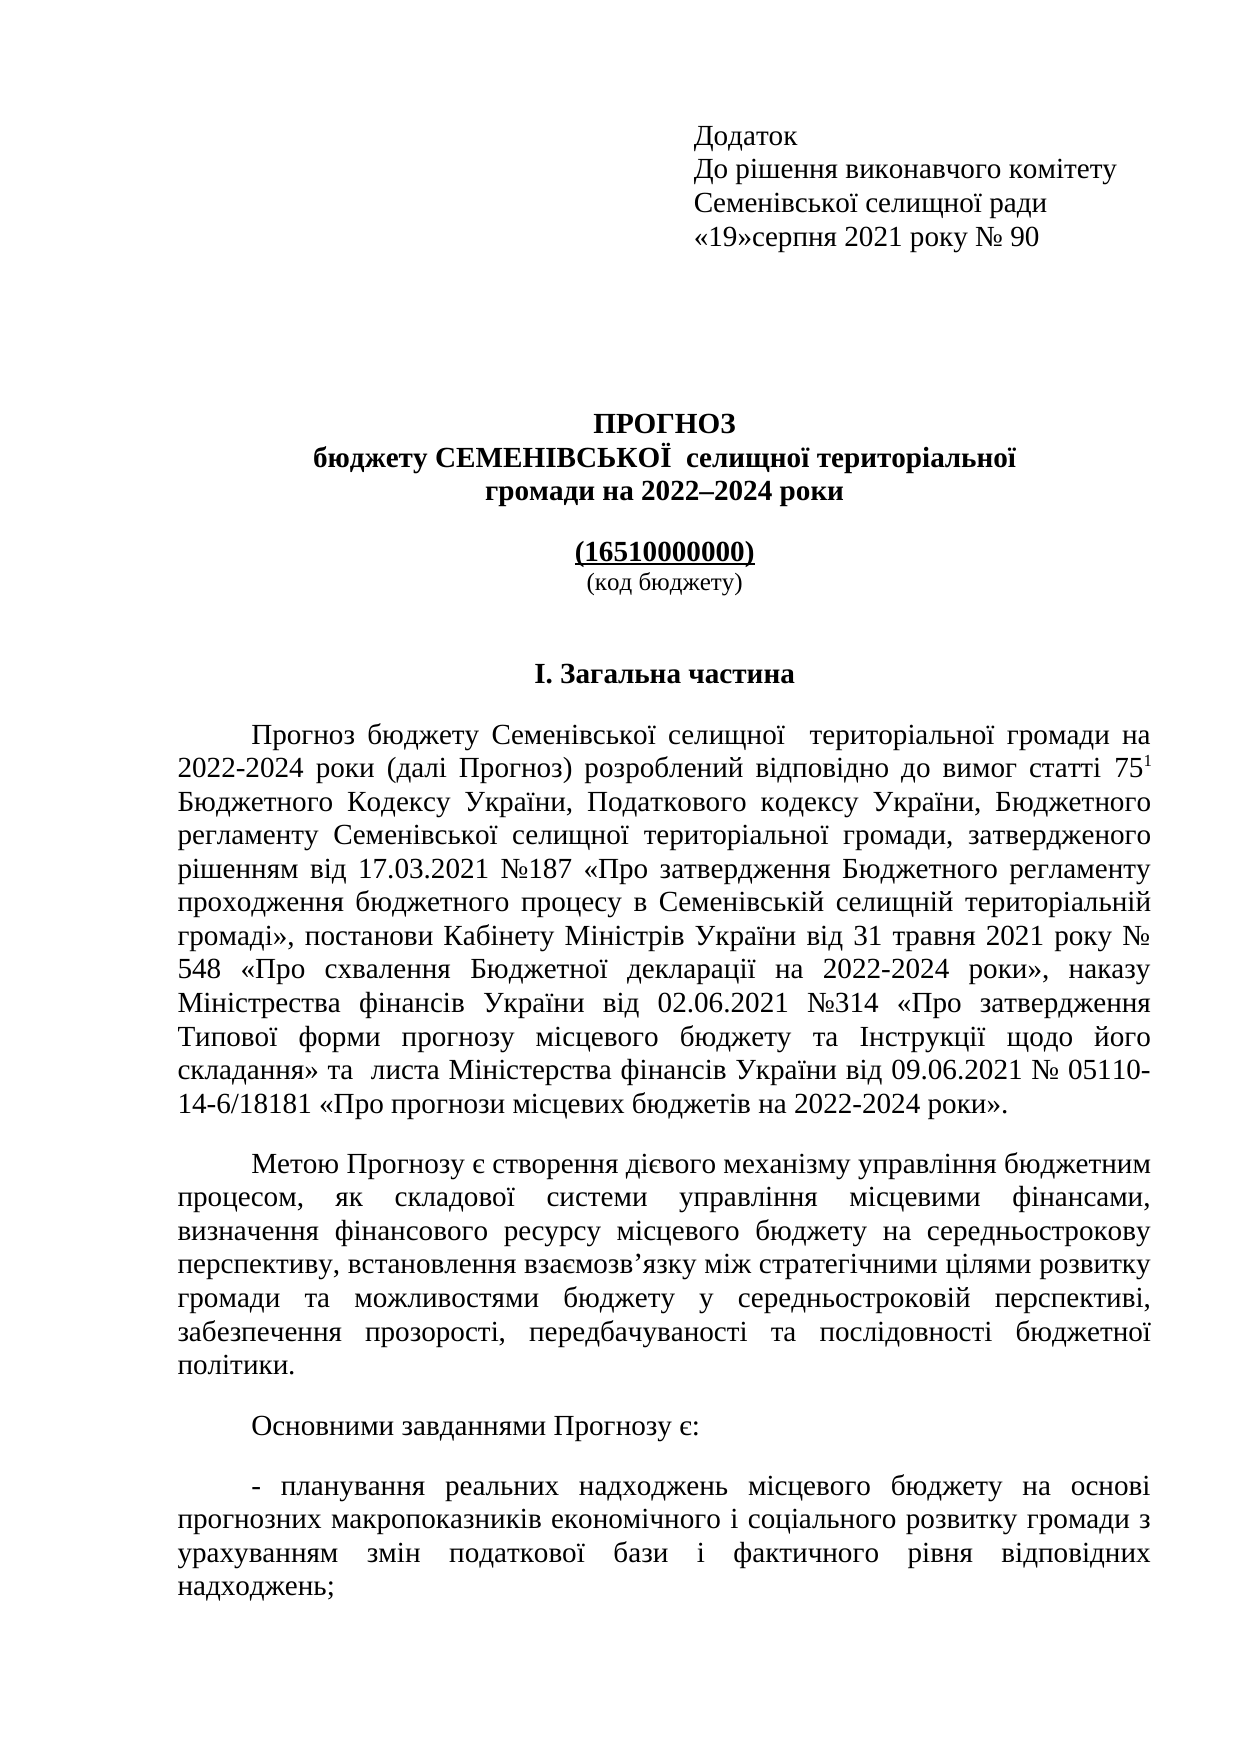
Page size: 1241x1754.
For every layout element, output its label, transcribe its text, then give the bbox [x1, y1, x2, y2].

text Додаток [620, 118, 1152, 152]
text Прогноз бюджету Семенівської селищної територіальної громади на 2022-2024 роки (далі Прогноз) розроблений відповідно до вимог статті 751 Бюджетного Кодексу України, Податкового кодексу України, Бюджетного регламенту Семенівської селищної територіальної громади, затвердженого рішенням від 17.03.2021 №187 «Про затвердження Бюджетного регламенту проходження бюджетного процесу в Семенівській селищній територіальній громаді», постанови Кабінету Міністрів України від 31 травня 2021 року № 548 «Про схвалення Бюджетної декларації на 2022-2024 роки», наказу Міністрества фінансів України від 02.06.2021 №314 «Про затвердження Типової форми прогнозу місцевого бюджету та Інструкції щодо його складання» та листа Міністерства фінансів України від 09.06.2021 № 05110-14-6/18181 «Про прогнози місцевих бюджетів на 2022-2024 роки». [177, 717, 1152, 1119]
text - планування реальних надходжень місцевого бюджету на основі прогнозних макропоказників економічного і соціального розвитку громади з урахуванням змін податкової бази і фактичного рівня відповідних надходжень; [177, 1468, 1152, 1602]
text (код бюджету) [177, 567, 1152, 596]
text Основними завданнями Прогнозу є: [177, 1408, 1152, 1441]
text І. Загальна частина [177, 656, 1152, 690]
text Метою Прогнозу є створення дієвого механізму управління бюджетним процесом, як складової системи управління місцевими фінансами, визначення фінансового ресурсу місцевого бюджету на середньострокову перспективу, встановлення взаємозв’язку між стратегічними цілями розвитку громади та можливостями бюджету у середньостроковій перспективі, забезпечення прозорості, передбачуваності та послідовності бюджетної політики. [177, 1146, 1152, 1381]
text (16510000000) [177, 534, 1152, 567]
text До рішення виконавчого комітету Семенівської селищної ради «19»серпня 2021 року № 90 [693, 152, 1152, 252]
text ПРОГНОЗ бюджету СЕМЕНІВСЬКОЇ селищної територіальної громади на 2022–2024 роки [177, 406, 1152, 507]
